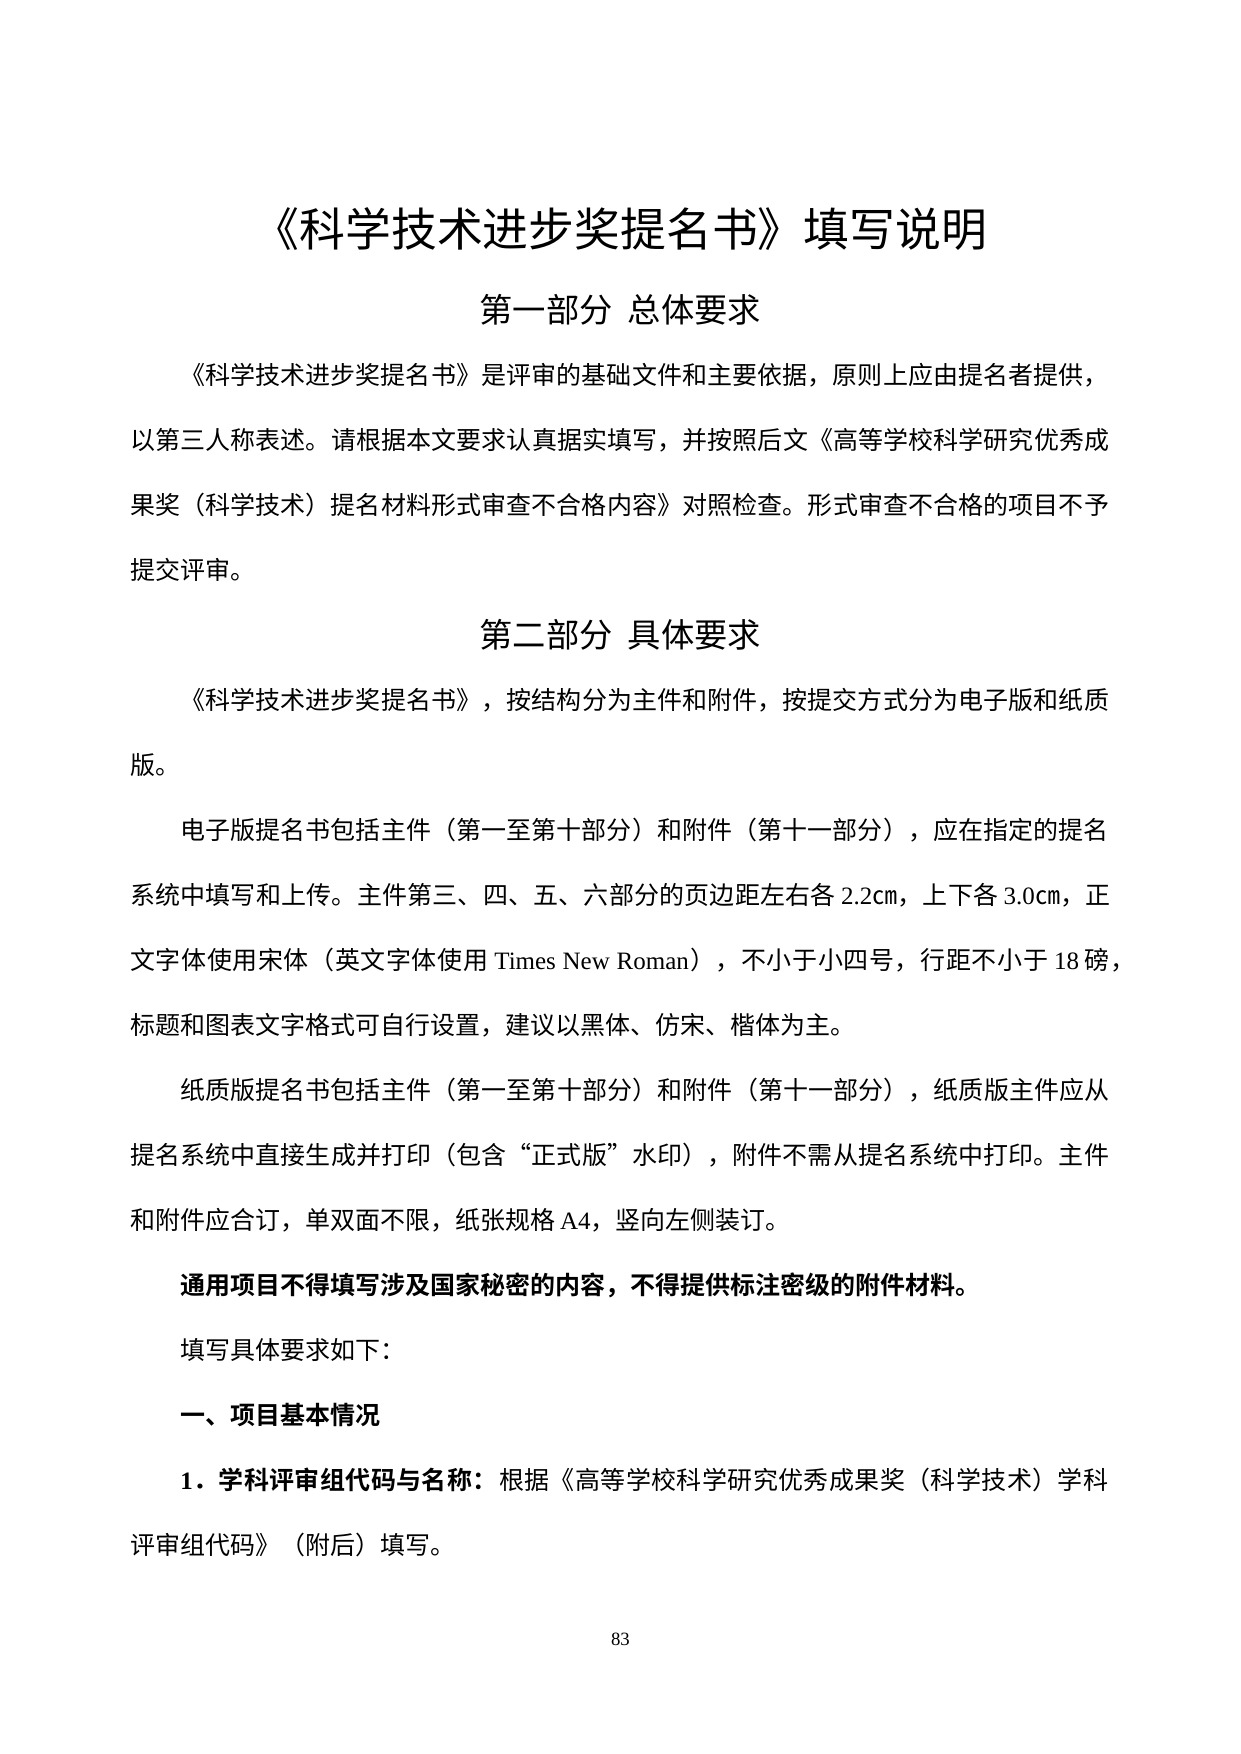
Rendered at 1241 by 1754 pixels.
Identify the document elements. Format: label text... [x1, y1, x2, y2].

text 《科学技术进步奖提名书》是评审的基础文件和主要依据，原则上应由提名者提供，以第三人称表述。请根据本文要求认真据实填写，并按照后文《高等学校科学研究优秀成果奖（科学技术）提名材料形式审查不合格内容》对照检查。形式审查不合格的项目不予提交评审。 [130, 341, 1110, 601]
text 纸质版提名书包括主件（第一至第十部分）和附件（第十一部分），纸质版主件应从提名系统中直接生成并打印（包含“正式版”水印），附件不需从提名系统中打印。主件和附件应合订，单双面不限，纸张规格A4，竖向左侧装订。 [130, 1056, 1110, 1251]
text 一、项目基本情况 [130, 1381, 1110, 1446]
subtitle 第二部分 具体要求 [130, 601, 1110, 666]
text 1．学科评审组代码与名称：根据《高等学校科学研究优秀成果奖（科学技术）学科评审组代码》（附后）填写。 [130, 1446, 1110, 1576]
text 电子版提名书包括主件（第一至第十部分）和附件（第十一部分），应在指定的提名系统中填写和上传。主件第三、四、五、六部分的页边距左右各2.2㎝，上下各3.0㎝，正文字体使用宋体（英文字体使用Times New Roman），不小于小四号，行距不小于18磅，标题和图表文字格式可自行设置，建议以黑体、仿宋、楷体为主。 [130, 796, 1110, 1056]
subtitle 《科学技术进步奖提名书》填写说明 [108, 178, 1132, 276]
subtitle 第一部分 总体要求 [130, 276, 1110, 341]
text 通用项目不得填写涉及国家秘密的内容，不得提供标注密级的附件材料。 [130, 1251, 1110, 1316]
text 填写具体要求如下： [130, 1316, 1110, 1381]
text 《科学技术进步奖提名书》，按结构分为主件和附件，按提交方式分为电子版和纸质版。 [130, 666, 1110, 796]
